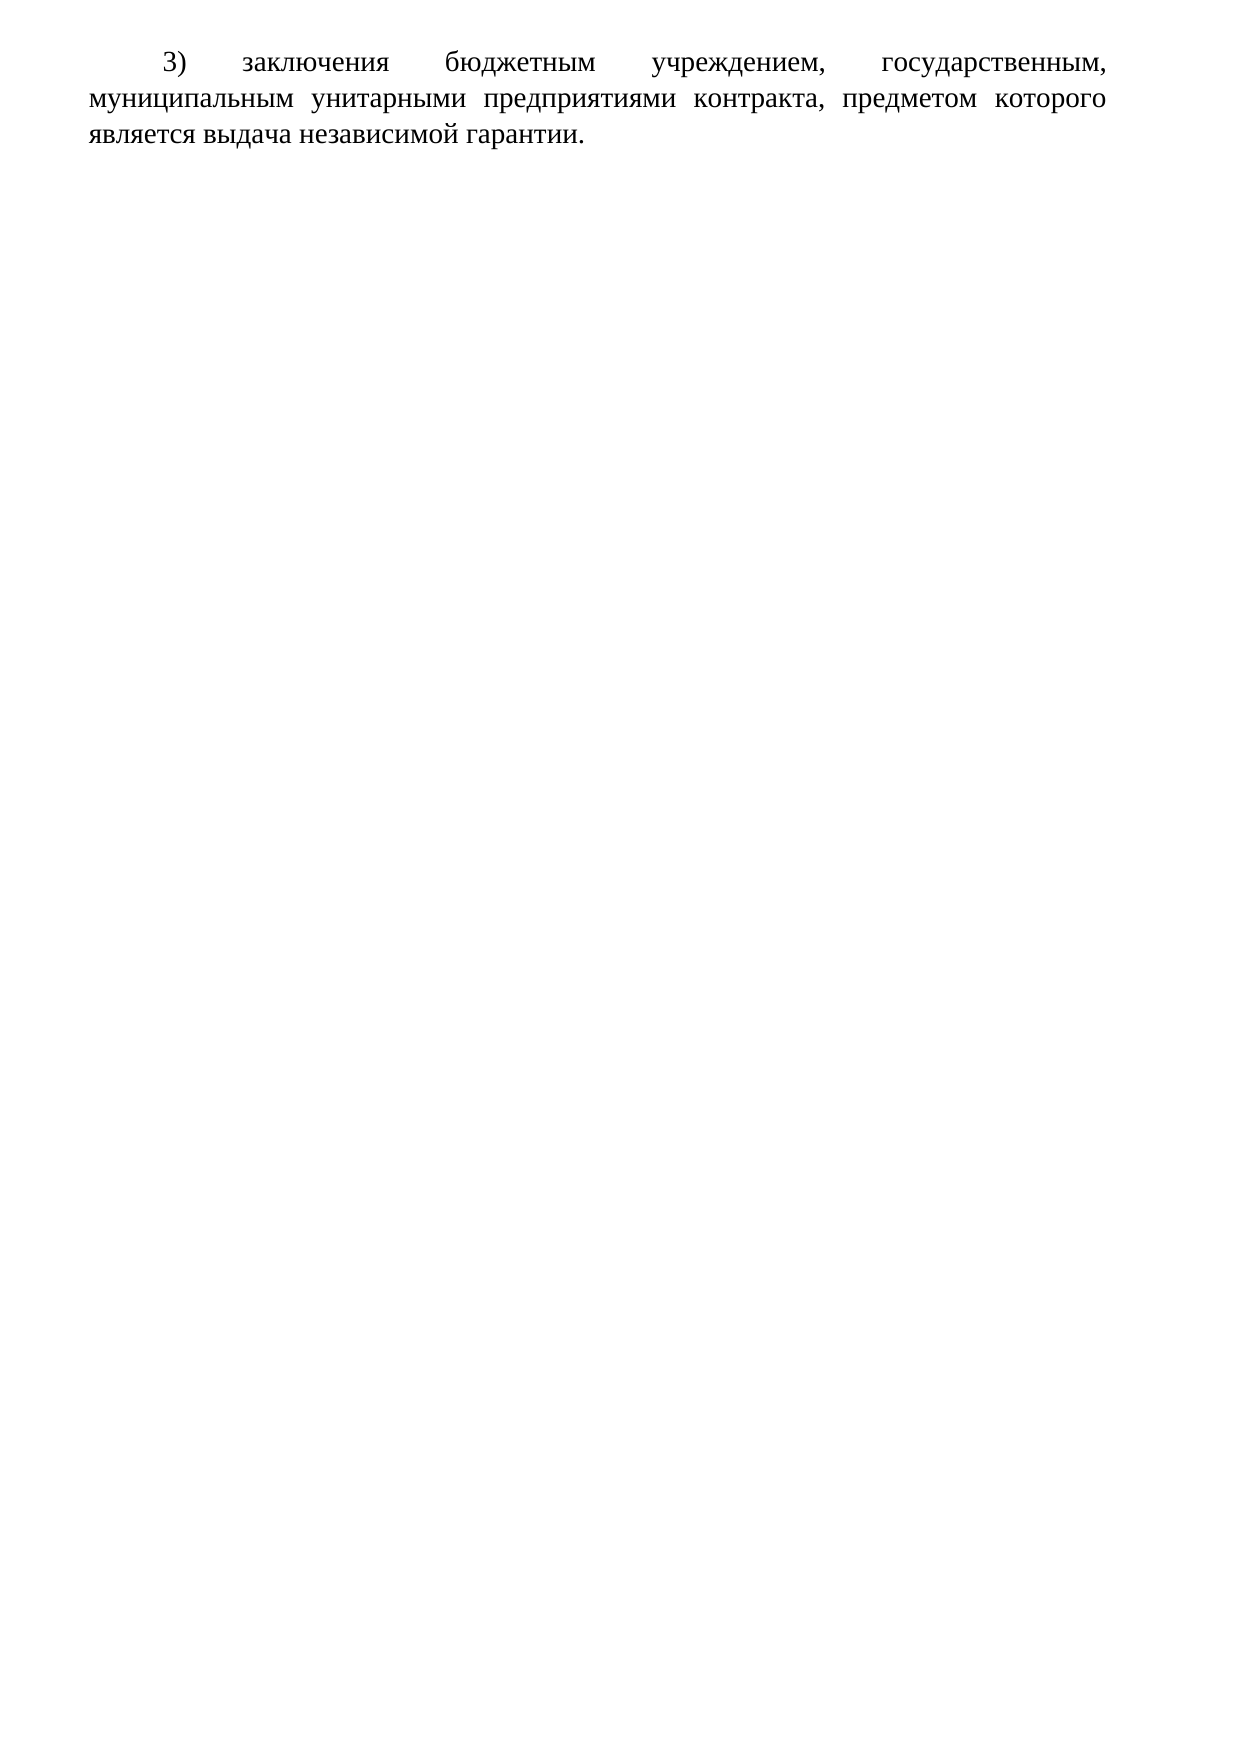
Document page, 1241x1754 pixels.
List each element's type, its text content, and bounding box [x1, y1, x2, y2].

text 3) заключения бюджетным учреждением, государственным, муниципальным унитарными предприятиями контракта, предметом которого является выдача независимой гарантии. [88, 44, 1107, 150]
